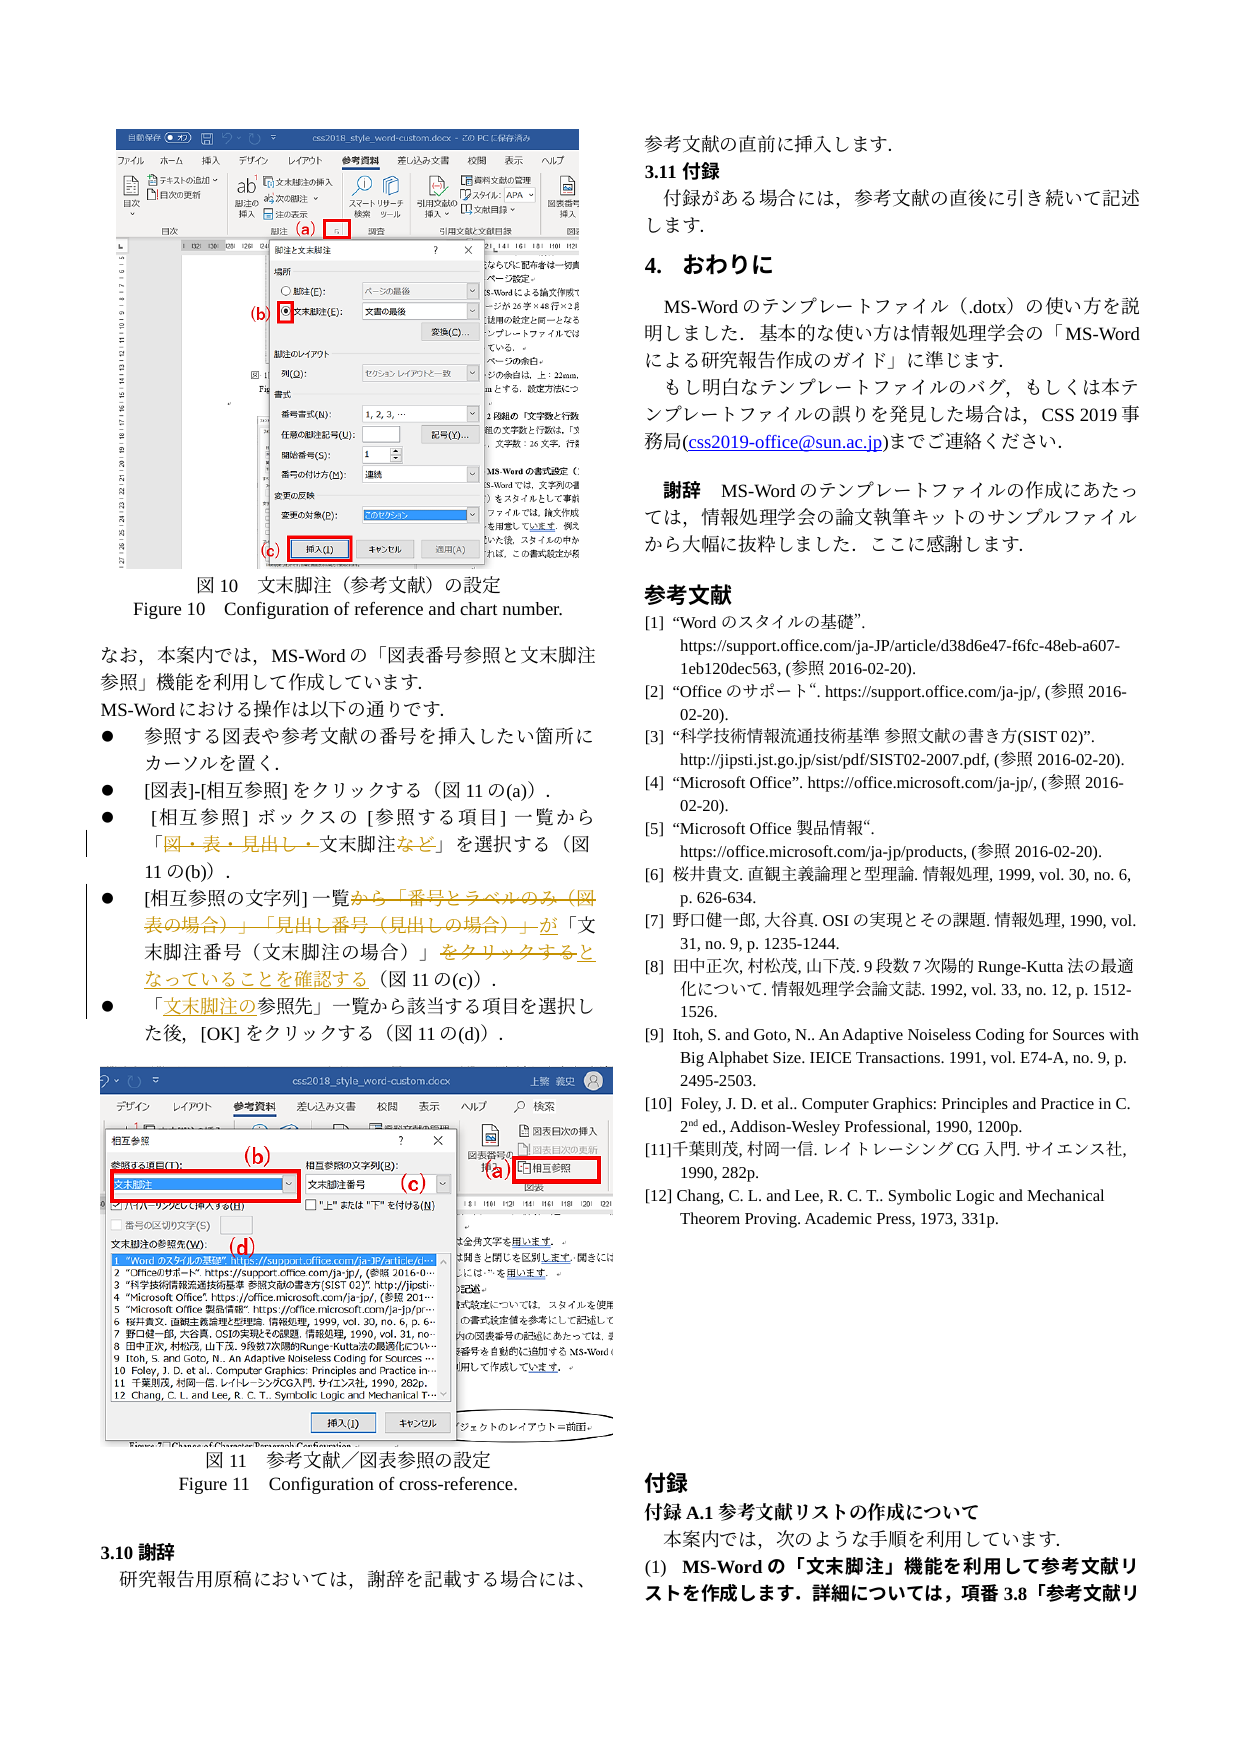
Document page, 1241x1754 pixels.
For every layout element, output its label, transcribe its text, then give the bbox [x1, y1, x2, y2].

text もし明白なテンプレートファイルのバグ，もしくは本テンプレートファイルの誤りを発見した場合は，CSS 2019事務局(css2019-office@sun.ac.jp)までご連絡ください． [644, 373, 1140, 454]
list [図表]-[相互参照] をクリックする（図 11の(a)）． [100, 776, 596, 803]
list [相互参照] ボックスの [参照する項目] 一覧から「文末脚注」を選択する（図 11の(b)）． [100, 803, 596, 884]
text Chang, C. L. and Lee, R. C. T.. Symbolic Logic and Mechanical Theorem Proving. Academic Press, 1973, 331p. [644, 1183, 1140, 1229]
text 千葉則茂, 村岡一信. レイトレーシングCG入門. サイエンス社, 1990, 282p. [644, 1137, 1140, 1183]
picture [116, 129, 579, 570]
text “Microsoft Office 製品情報“. https://office.microsoft.com/ja-jp/products, (参照 2016-02-20). [644, 816, 1140, 862]
subtitle おわりに [644, 251, 1140, 280]
text Foley, J. D. et al.. Computer Graphics: Principles and Practice in C. 2nd ed., Addison-Wesley Professional, 1990, 1200p. [644, 1091, 1140, 1137]
text 図 10 文末脚注（参考文献）の設定 [100, 571, 596, 598]
text MS-Wordにおける操作は以下の通りです． [100, 695, 596, 722]
text 図 11 参考文献／図表参照の設定 [100, 1447, 596, 1473]
text MS-Wordのテンプレートファイル（.dotx）の使い方を説明しました．基本的な使い方は情報処理学会の「MS-Wordによる研究報告作成のガイド」に準じます． [644, 292, 1140, 373]
list 「参照先」一覧から該当する項目を選択した後，[OK] をクリックする（図 11の(d)）． [100, 992, 596, 1046]
text “Microsoft Office”. https://office.microsoft.com/ja-jp/, (参照 2016-02-20). [644, 770, 1140, 816]
picture [100, 1066, 613, 1447]
subtitle 謝辞 [100, 1538, 596, 1565]
text なお，本案内では，MS-Wordの「図表番号参照と文末脚注参照」機能を利用して作成しています． [100, 641, 596, 695]
text 田中正次, 村松茂, 山下茂. 9段数7次陽的Runge-Kutta法の最適化について. 情報処理学会論文誌. 1992, vol. 33, no. 12, p. 1512-1526. [644, 954, 1140, 1022]
list [相互参照の文字列] 一覧「文末脚注番号（文末脚注の場合）」（図 11の(c)）． [100, 884, 596, 992]
text 野口健一郎, 大谷真. OSIの実現とその課題. 情報処理, 1990, vol. 31, no. 9, p. 1235-1244. [644, 908, 1140, 954]
text 付録がある場合には，参考文献の直後に引き続いて記述します． [644, 184, 1140, 238]
text 付録 [644, 1466, 1140, 1498]
text 参考文献 [644, 578, 1140, 610]
list 参照する図表や参考文献の番号を挿入したい箇所にカーソルを置く． [100, 722, 596, 776]
text 研究報告用原稿においては，謝辞を記載する場合には、参考文献の直前に挿入します． [644, 130, 1140, 157]
text Figure 11 Configuration of cross-reference. [100, 1473, 596, 1495]
text 本案内では，次のような手順を利用しています． [644, 1524, 1140, 1552]
text 付録A.1 参考文献リストの作成について [644, 1498, 1140, 1524]
list MS-Wordの「文末脚注」機能を利用して参考文献リストを作成します．詳細については，項番3.8「参考文献リストの作成」を参照してください． [644, 1552, 1140, 1606]
subtitle 付録 [644, 157, 1140, 184]
text 謝辞 MS-Wordのテンプレートファイルの作成にあたっては，情報処理学会の論文執筆キットのサンプルファイルから大幅に抜粋しました．ここに感謝します． [644, 476, 1140, 557]
text 研究報告用原稿においては，謝辞を記載する場合には、参考文献の直前に挿入します． [100, 1565, 596, 1592]
text “Word のスタイルの基礎”. https://support.office.com/ja-JP/article/d38d6e47-f6fc-48eb-a607-1eb120dec563, (参照 2016-02-20). [644, 610, 1140, 679]
text Itoh, S. and Goto, N.. An Adaptive Noiseless Coding for Sources with Big Alphabet Size. IEICE Transactions. 1991, vol. E74-A, no. 9, p. 2495-2503. [644, 1022, 1140, 1091]
text “Officeのサポート“. https://support.office.com/ja-jp/, (参照 2016-02-20). [644, 679, 1140, 724]
text “科学技術情報流通技術基準 参照文献の書き方(SIST 02)”. http://jipsti.jst.go.jp/sist/pdf/SIST02-2007.pdf, (参照 2016-02-20). [644, 724, 1140, 770]
text 桜井貴文. 直観主義論理と型理論. 情報処理, 1999, vol. 30, no. 6, p. 626-634. [644, 862, 1140, 908]
text Figure 10 Configuration of reference and chart number. [100, 598, 596, 619]
